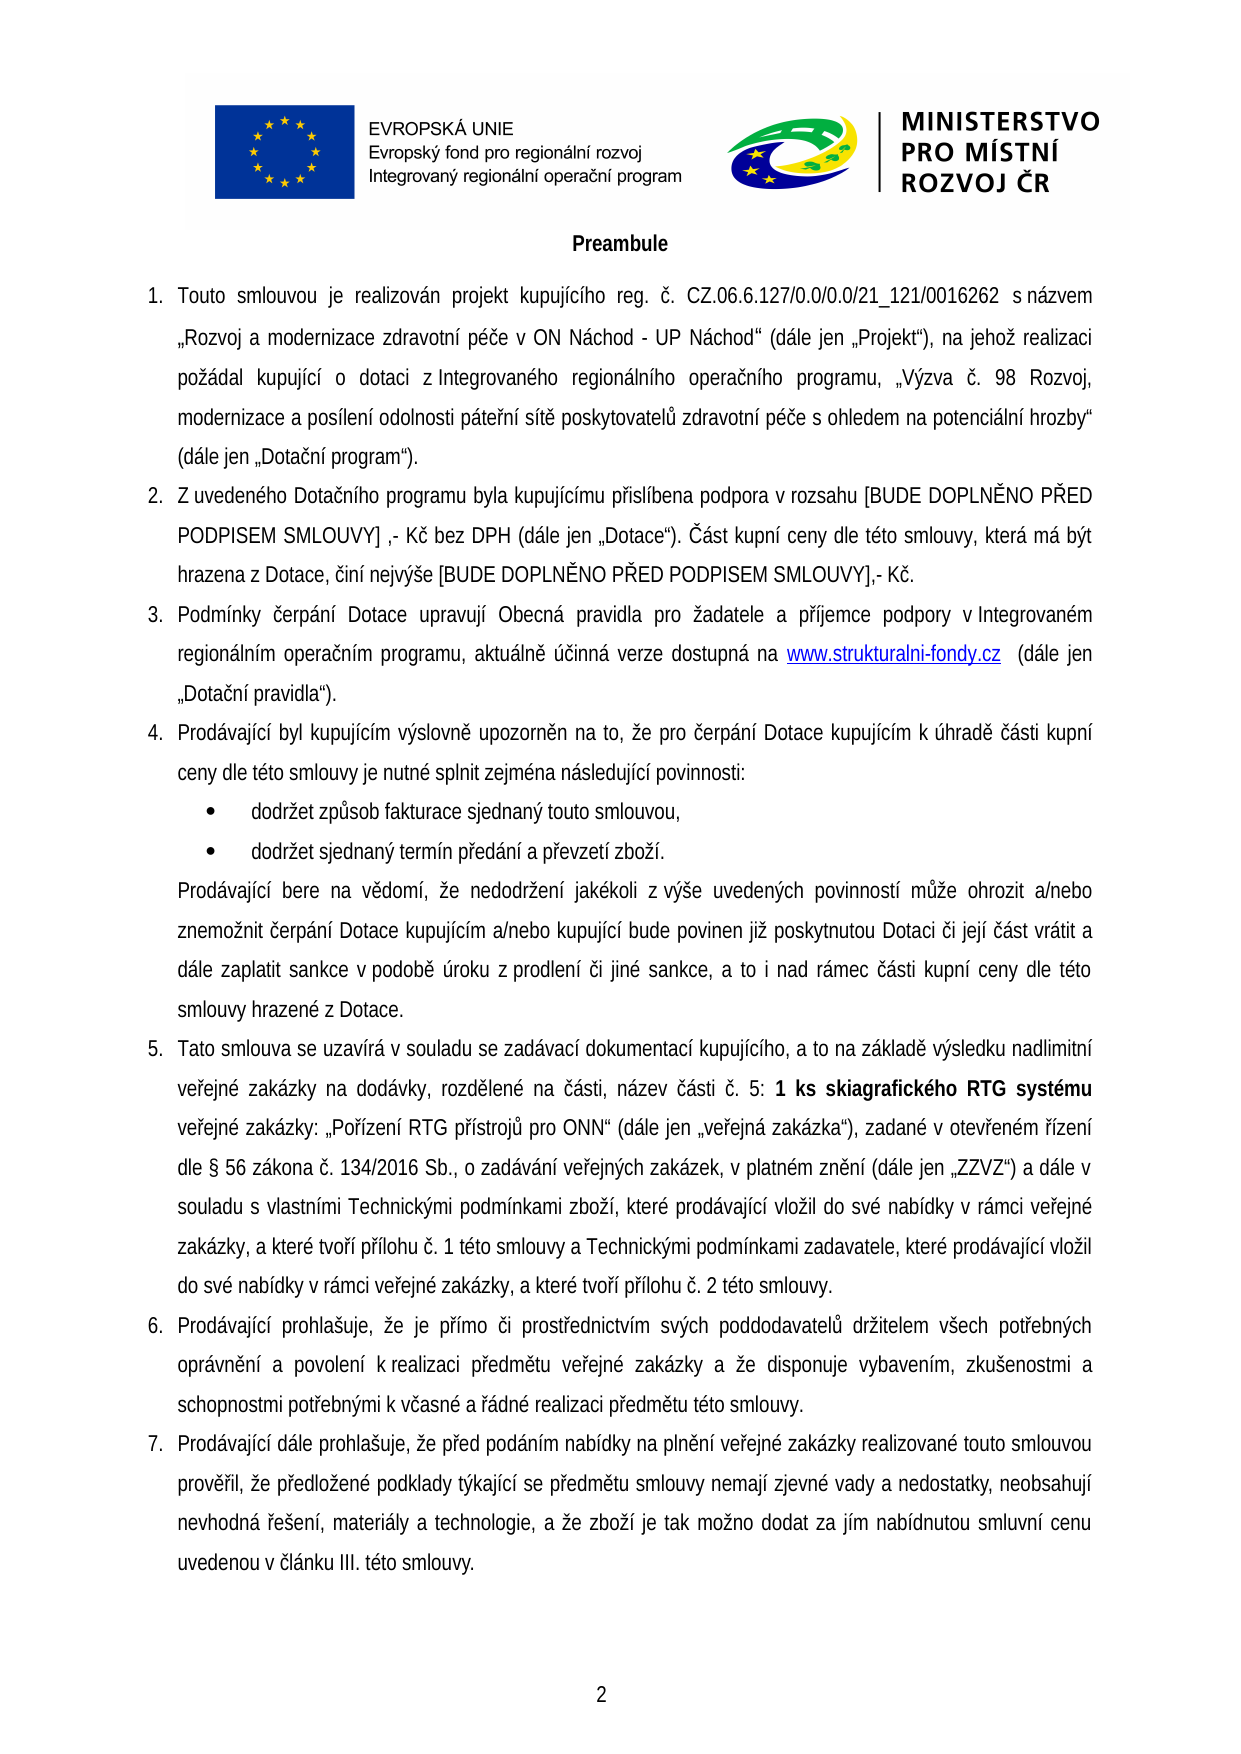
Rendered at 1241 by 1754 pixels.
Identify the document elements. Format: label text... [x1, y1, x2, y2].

list Touto smlouvou je realizován projekt kupujícího reg. č. CZ.06.6.127/0.0/0.0/21_121/0016262 s názvem „Rozvoj a modernizace zdravotní péče v ON Náchod - UP Náchod“ (dále jen „Projekt“), na jehož realizaci požádal kupující o dotaci z Integrovaného regionálního operačního programu, „Výzva č. 98 Rozvoj, modernizace a posílení odolnosti páteřní sítě poskytovatelů zdravotní péče s ohledem na potenciální hrozby“ (dále jen „Dotační program“). [148, 282, 1093, 469]
text Preambule [148, 230, 1093, 256]
list Z uvedeného Dotačního programu byla kupujícímu přislíbena podpora v rozsahu [BUDE DOPLNĚNO PŘED PODPISEM SMLOUVY] ,- Kč bez DPH (dále jen „Dotace“). Část kupní ceny dle této smlouvy, která má být hrazena z Dotace, činí nejvýše [BUDE DOPLNĚNO PŘED PODPISEM SMLOUVY],- Kč. [148, 482, 1093, 588]
list Prodávající byl kupujícím výslovně upozorněn na to, že pro čerpání Dotace kupujícím k úhradě části kupní ceny dle této smlouvy je nutné splnit zejména následující povinnosti: [148, 719, 1093, 785]
list Tato smlouva se uzavírá v souladu se zadávací dokumentací kupujícího, a to na základě výsledku nadlimitní veřejné zakázky na dodávky, rozdělené na části, název části č. 5: 1 ks skiagrafického RTG systému veřejné zakázky: „Pořízení RTG přístrojů pro ONN“ (dále jen „veřejná zakázka“), zadané v otevřeném řízení dle § 56 zákona č. 134/2016 Sb., o zadávání veřejných zakázek, v platném znění (dále jen „ZZVZ“) a dále v souladu s vlastními Technickými podmínkami zboží, které prodávající vložil do své nabídky v rámci veřejné zakázky, a které tvoří přílohu č. 1 této smlouvy a Technickými podmínkami zadavatele, které prodávající vložil do své nabídky v rámci veřejné zakázky, a které tvoří přílohu č. 2 této smlouvy. [148, 1035, 1093, 1298]
list dodržet sjednaný termín předání a převzetí zboží. [207, 838, 1093, 864]
picture [184, 73, 1130, 230]
list Prodávající prohlašuje, že je přímo či prostřednictvím svých poddodavatelů držitelem všech potřebných oprávnění a povolení k realizaci předmětu veřejné zakázky a že disponuje vybavením, zkušenostmi a schopnostmi potřebnými k včasné a řádné realizaci předmětu této smlouvy. [148, 1312, 1093, 1417]
list dodržet způsob fakturace sjednaný touto smlouvou, [207, 798, 1093, 825]
list Podmínky čerpání Dotace upravují Obecná pravidla pro žadatele a příjemce podpory v Integrovaném regionálním operačním programu, aktuálně účinná verze dostupná na www.strukturalni-fondy.cz (dále jen „Dotační pravidla“). [148, 601, 1093, 706]
list Prodávající dále prohlašuje, že před podáním nabídky na plnění veřejné zakázky realizované touto smlouvou prověřil, že předložené podklady týkající se předmětu smlouvy nemají zjevné vady a nedostatky, neobsahují nevhodná řešení, materiály a technologie, a že zboží je tak možno dodat za jím nabídnutou smluvní cenu uvedenou v článku III. této smlouvy. [148, 1430, 1093, 1575]
list Prodávající bere na vědomí, že nedodržení jakékoli z výše uvedených povinností může ohrozit a/nebo znemožnit čerpání Dotace kupujícím a/nebo kupující bude povinen již poskytnutou Dotaci či její část vrátit a dále zaplatit sankce v podobě úroku z prodlení či jiné sankce, a to i nad rámec části kupní ceny dle této smlouvy hrazené z Dotace. [177, 877, 1093, 1022]
